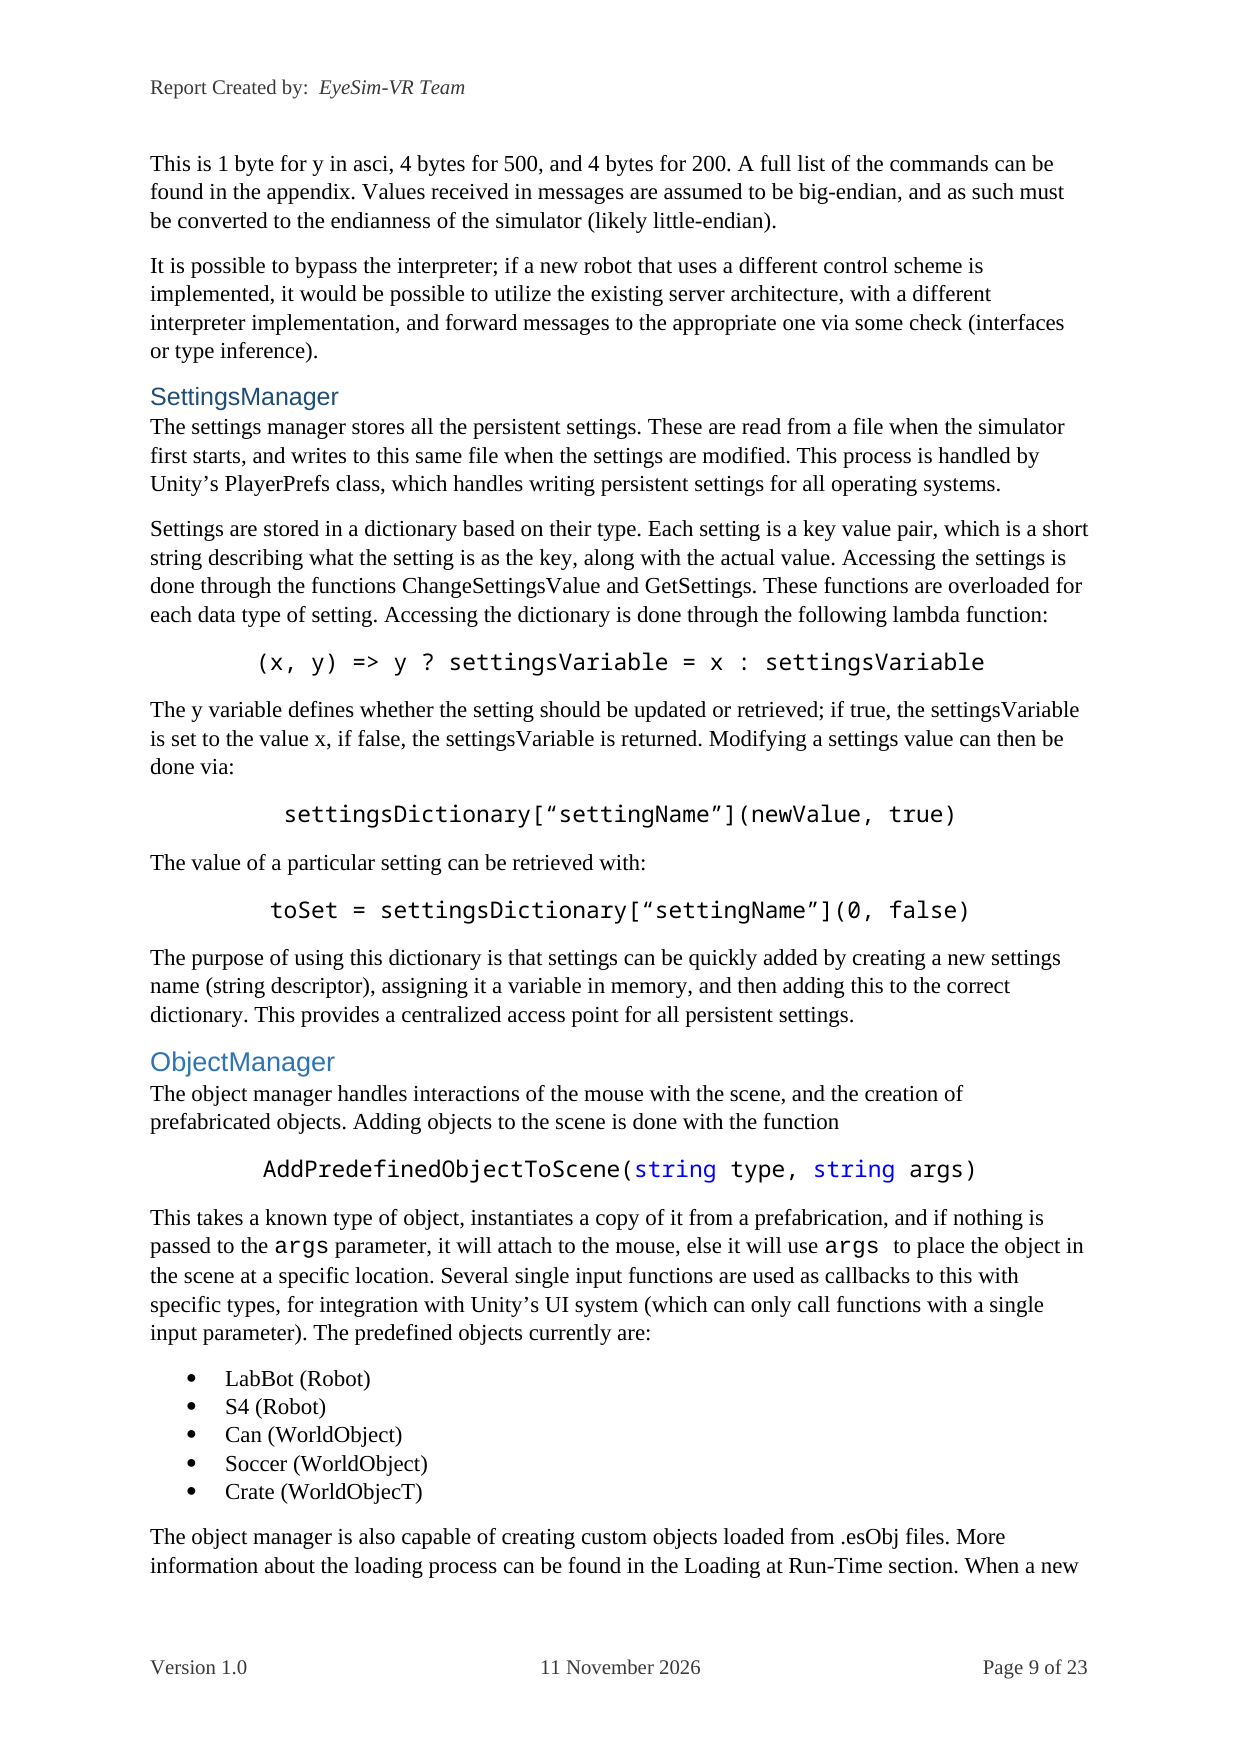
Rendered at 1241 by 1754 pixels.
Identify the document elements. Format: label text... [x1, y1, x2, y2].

text This is 1 byte for y in asci, 4 bytes for 500, and 4 bytes for 200. A full list of the commands can be found in the appendix. Values received in messages are assumed to be big-endian, and as such must be converted to the endianness of the simulator (likely little-endian). [150, 150, 1090, 233]
text toSet = settingsDictionary[“settingName”](0, false) [150, 894, 1090, 925]
subtitle SettingsManager [150, 382, 1090, 411]
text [150, 1523, 1090, 1578]
list S4 (Robot) [187, 1393, 1090, 1419]
list Can (WorldObject) [187, 1421, 1090, 1448]
list LabBot (Robot) [187, 1364, 1090, 1391]
text The value of a particular setting can be retrieved with: [150, 849, 1090, 875]
text AddPredefinedObjectToScene(string type, string args) [150, 1153, 1090, 1185]
text The y variable defines whether the setting should be updated or retrieved; if true, the settingsVariable is set to the value x, if false, the settingsVariable is returned. Modifying a settings value can then be done via: [150, 696, 1090, 779]
text settingsDictionary[“settingName”](newValue, true) [150, 798, 1090, 829]
text (x, y) => y ? settingsVariable = x : settingsVariable [150, 646, 1090, 677]
text The settings manager stores all the persistent settings. These are read from a file when the simulator first starts, and writes to this same file when the settings are modified. This process is handled by Unity’s PlayerPrefs class, which handles writing persistent settings for all operating systems. [150, 413, 1090, 497]
list Crate (WorldObjecT) [187, 1478, 1090, 1505]
subtitle ObjectManager [150, 1046, 1090, 1077]
text It is possible to bypass the interpreter; if a new robot that uses a different control scheme is implemented, it would be possible to utilize the existing server architecture, with a different interpreter implementation, and forward messages to the appropriate one via some check (interfaces or type inference). [150, 252, 1090, 364]
text The purpose of using this dictionary is that settings can be quickly added by creating a new settings name (string descriptor), assigning it a variable in memory, and then adding this to the correct dictionary. This provides a centralized access point for all persistent settings. [150, 944, 1090, 1027]
list Soccer (WorldObject) [187, 1450, 1090, 1476]
text The object manager handles interactions of the mouse with the scene, and the creation of prefabricated objects. Adding objects to the scene is done with the function [150, 1080, 1090, 1135]
text Settings are stored in a dictionary based on their type. Each setting is a key value pair, which is a short string describing what the setting is as the key, along with the actual value. Accessing the settings is done through the functions ChangeSettingsValue and GetSettings. These functions are overloaded for each data type of setting. Accessing the dictionary is done through the following lambda function: [150, 515, 1090, 627]
text This takes a known type of object, instantiates a copy of it from a prefabrication, and if nothing is passed to the args parameter, it will attach to the mouse, else it will use args to place the object in the scene at a specific location. Several single input functions are used as callbacks to this with specific types, for integration with Unity’s UI system (which can only call functions with a single input parameter). The predefined objects currently are: [150, 1204, 1090, 1346]
